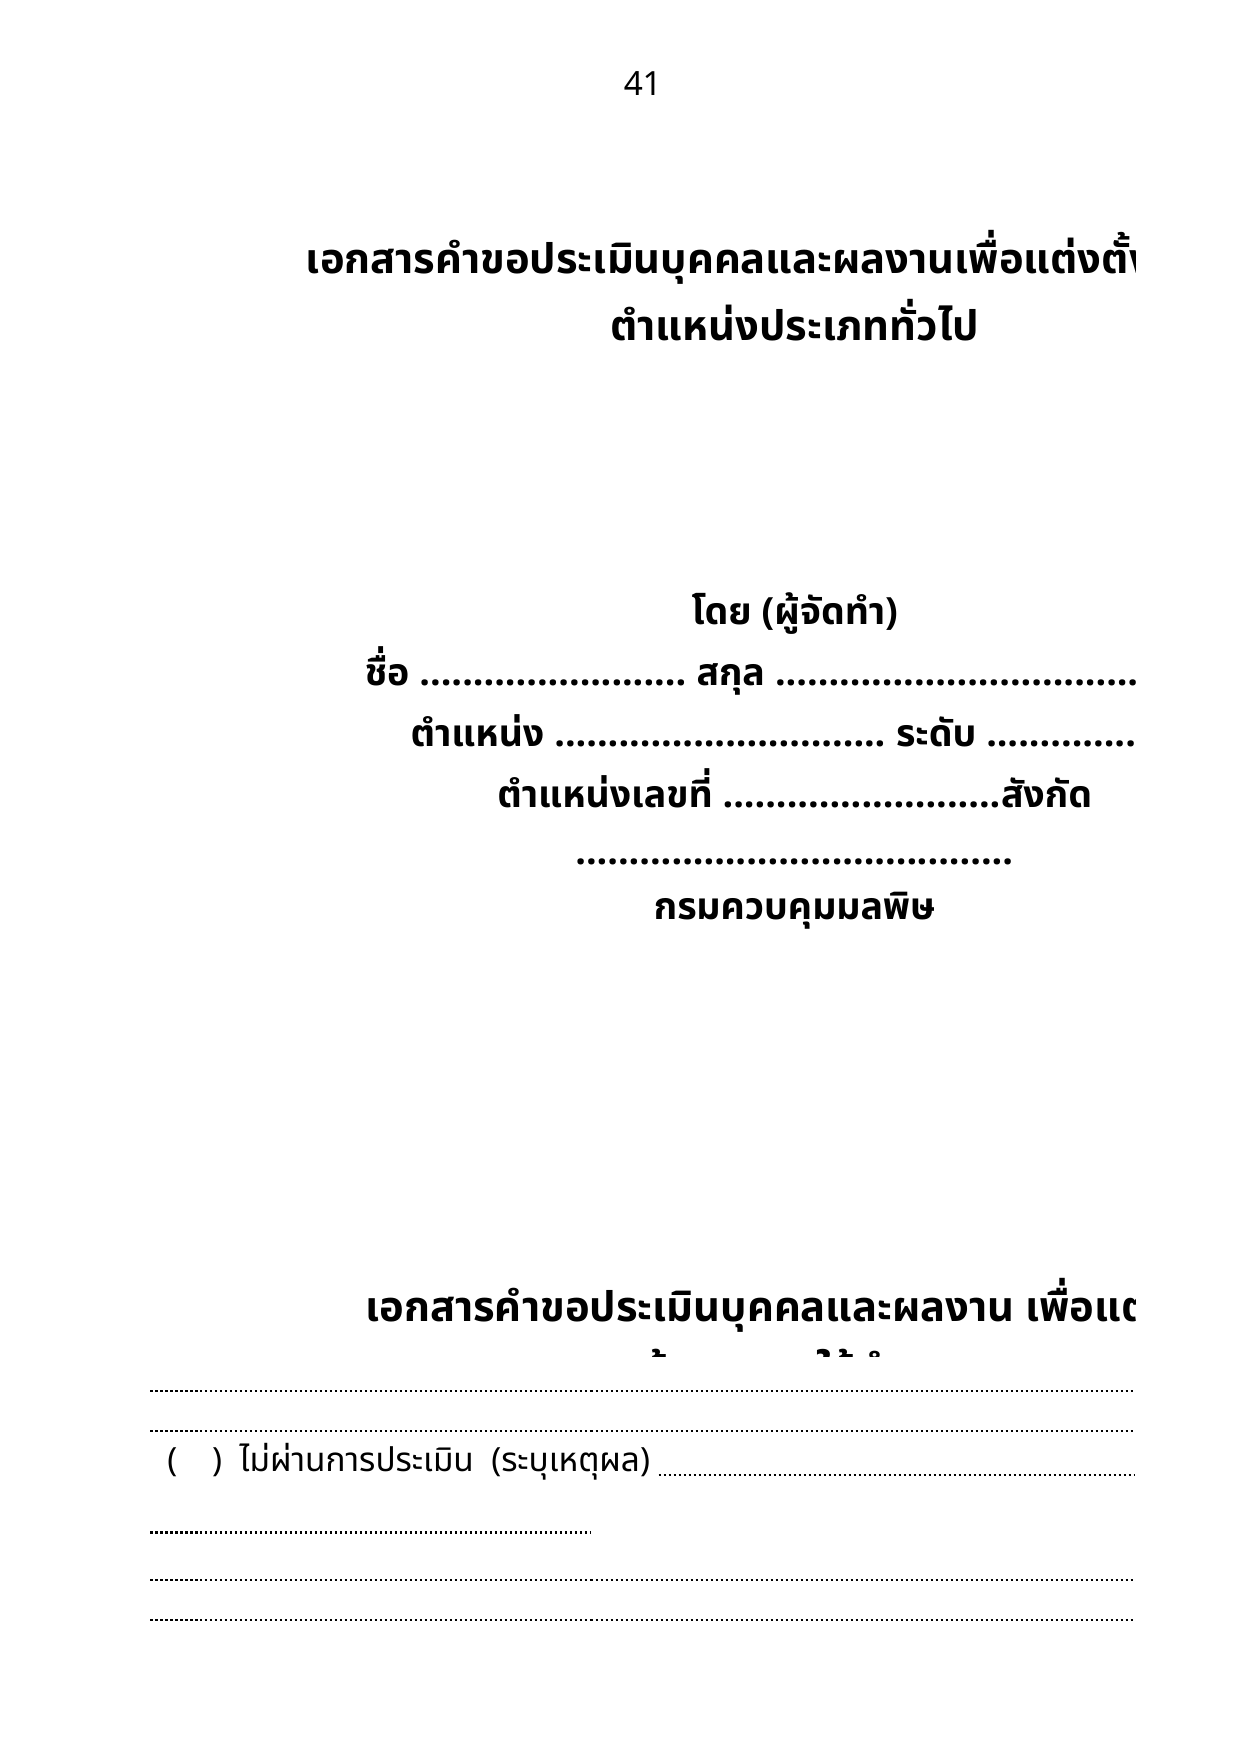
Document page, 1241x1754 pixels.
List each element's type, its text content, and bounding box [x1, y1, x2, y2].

text ( ) ไม่ผ่านการประเมิน (ระบุเหตุผล) [150, 1436, 1135, 1538]
